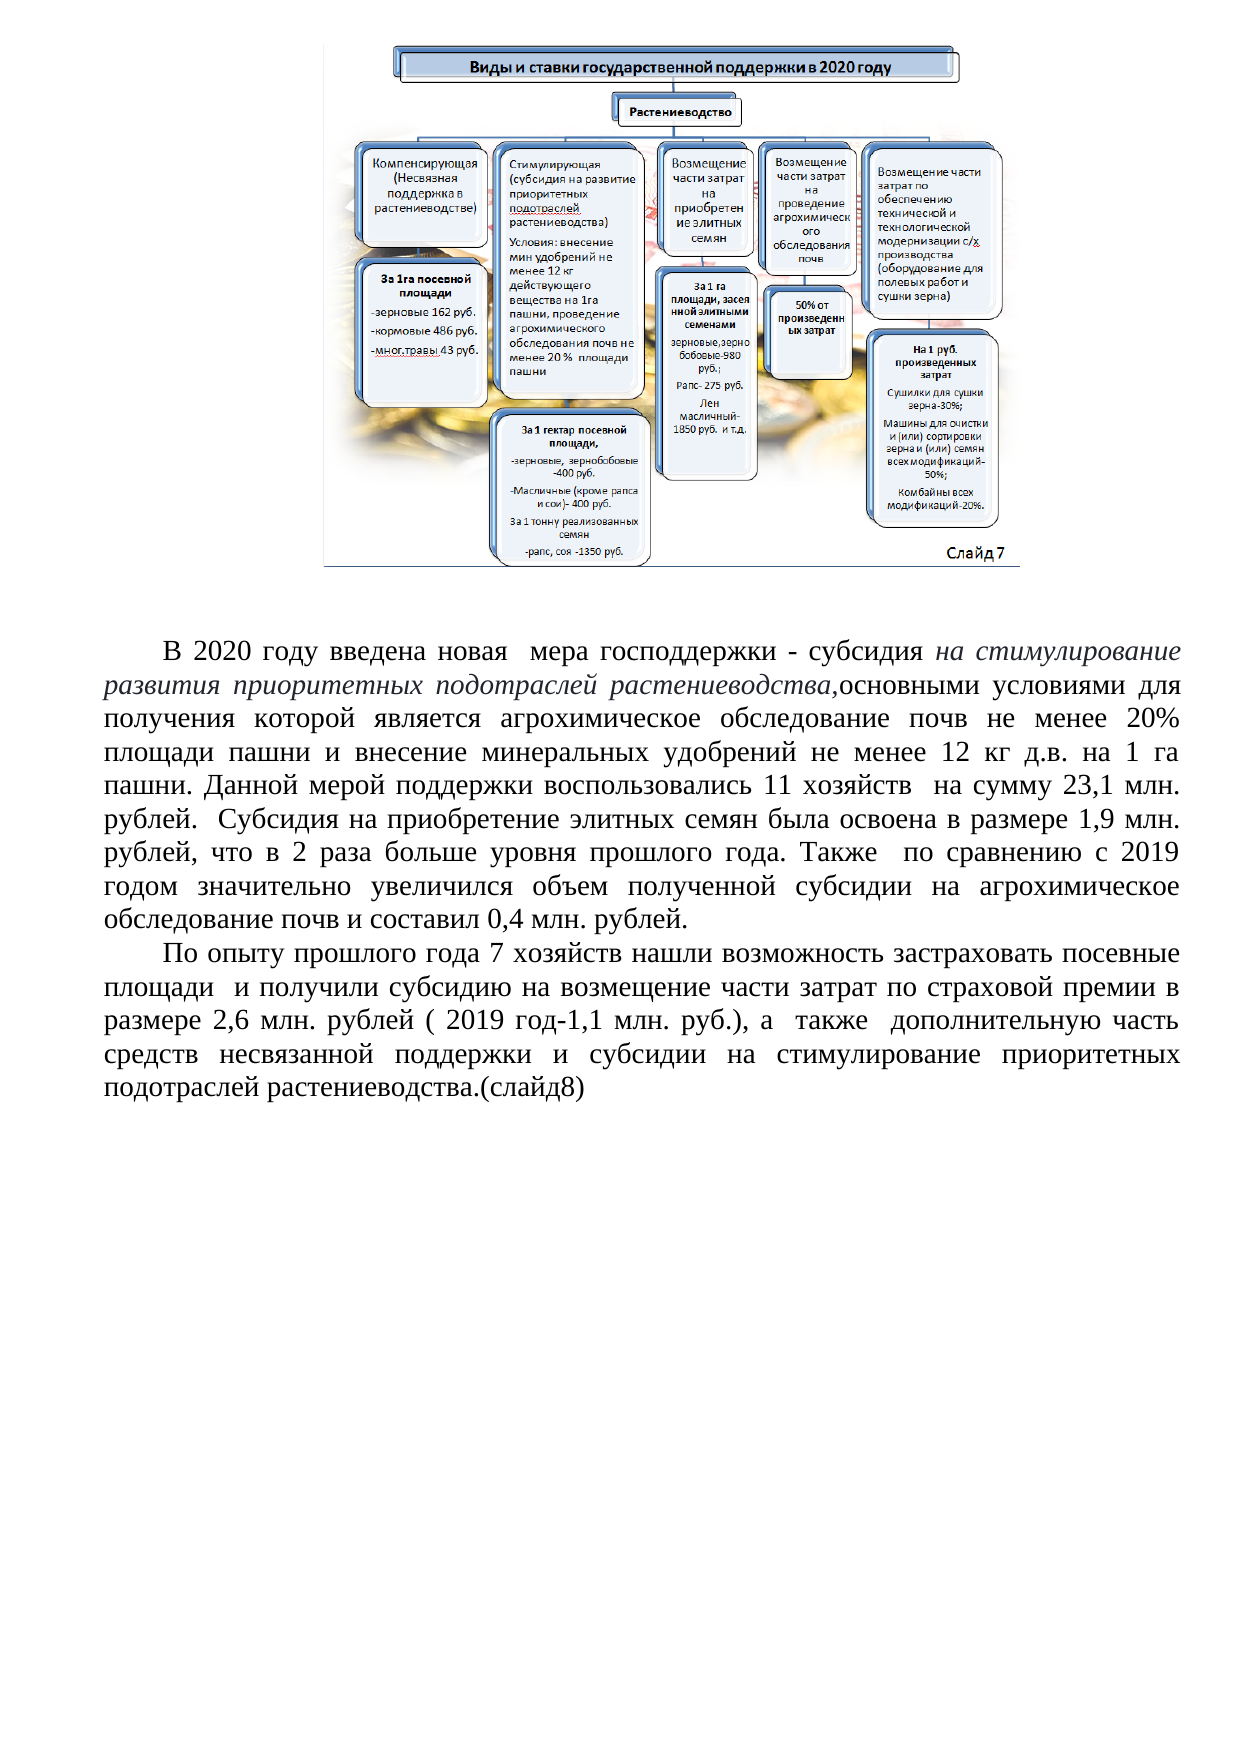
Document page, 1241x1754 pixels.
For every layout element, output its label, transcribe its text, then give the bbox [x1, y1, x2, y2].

picture [323, 44, 1020, 567]
text В 2020 году введена новая мера господдержки - субсидия на стимулирование развития приоритетных подотраслей растениеводства,основными условиями для получения которой является агрохимическое обследование почв не менее 20% площади пашни и внесение минеральных удобрений не менее 12 кг д.в. на 1 га пашни. Данной мерой поддержки воспользовались 11 хозяйств на сумму 23,1 млн. рублей. Субсидия на приобретение элитных семян была освоена в размере 1,9 млн. рублей, что в 2 раза больше уровня прошлого года. Также по сравнению с 2019 годом значительно увеличился объем полученной субсидии на агрохимическое обследование почв и составил 0,4 млн. рублей. [103, 633, 1181, 935]
text По опыту прошлого года 7 хозяйств нашли возможность застраховать посевные площади и получили субсидию на возмещение части затрат по страховой премии в размере 2,6 млн. рублей ( 2019 год-1,1 млн. руб.), а также дополнительную часть средств несвязанной поддержки и субсидии на стимулирование приоритетных подотраслей растениеводства.(слайд8) [103, 935, 1181, 1103]
